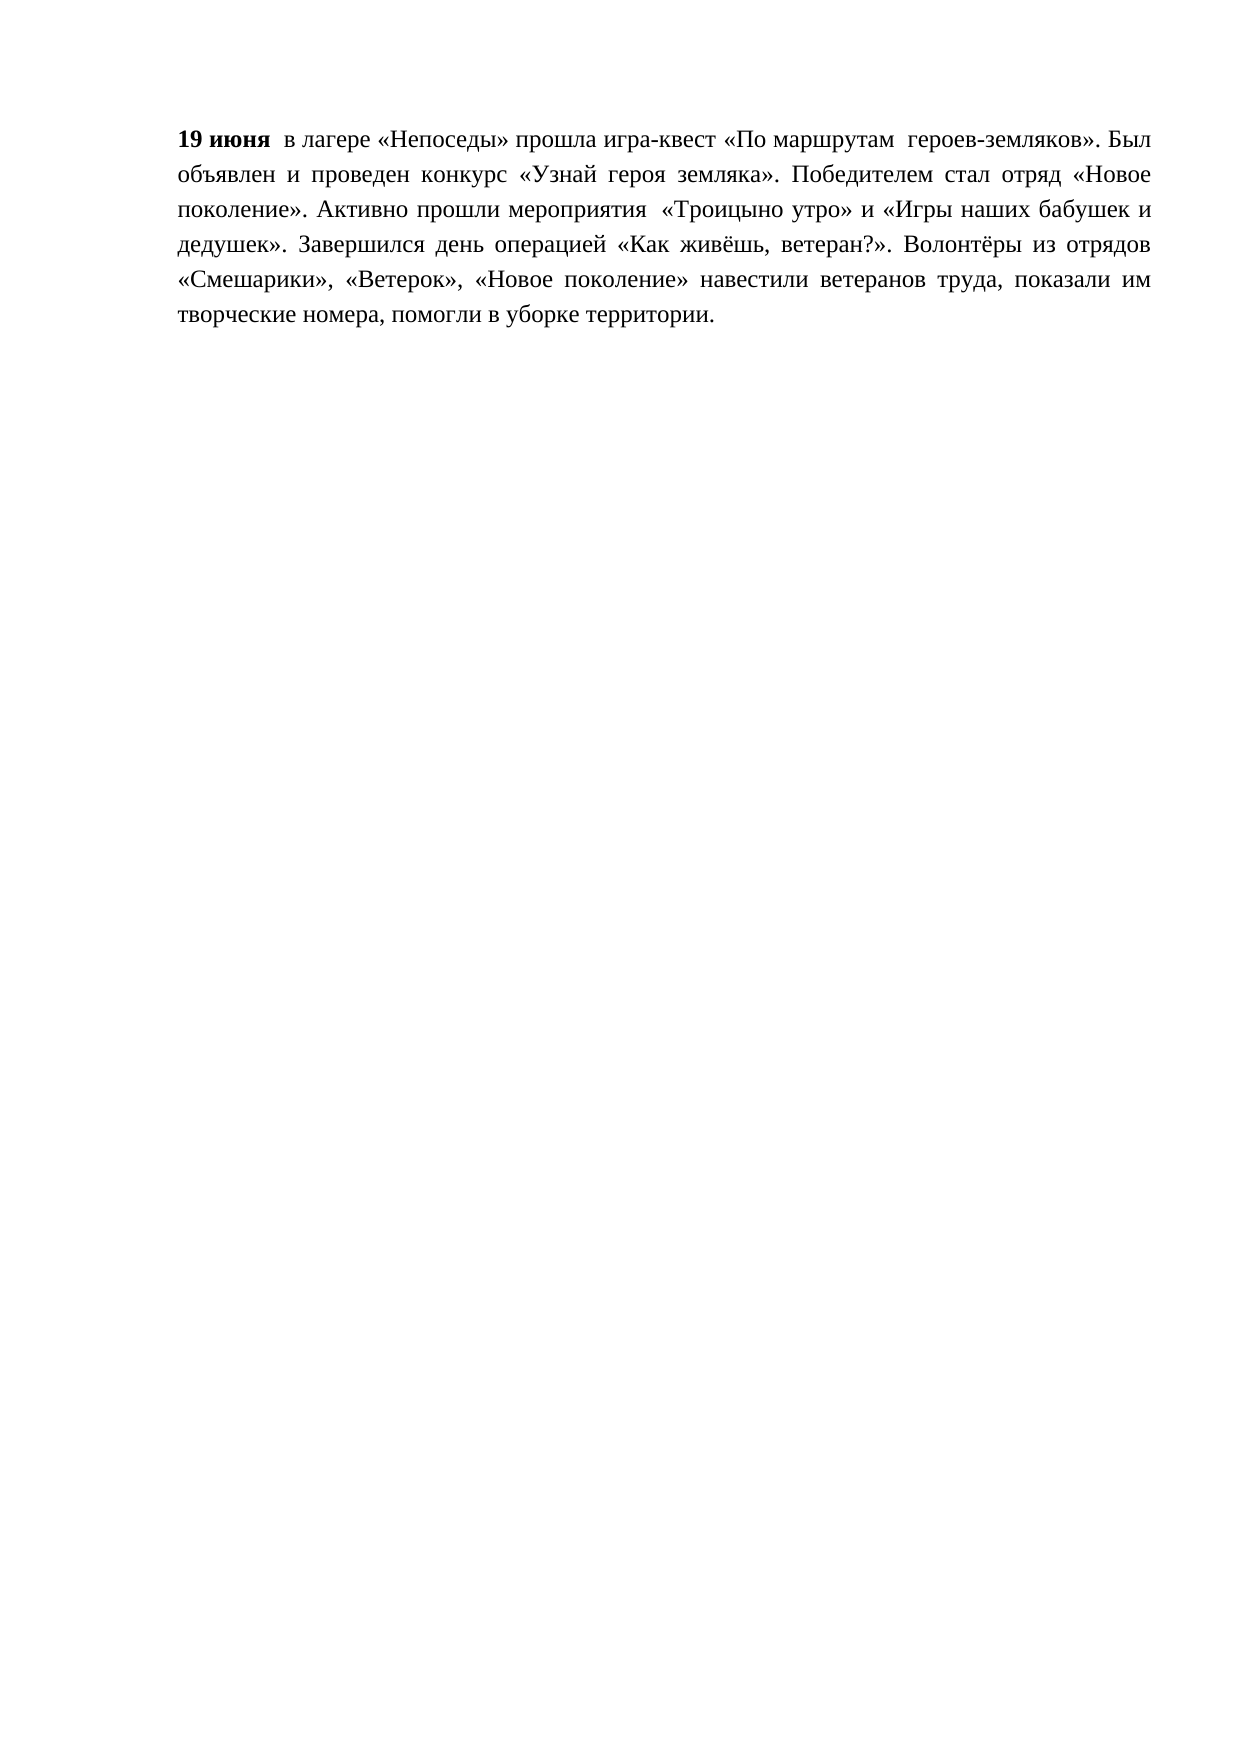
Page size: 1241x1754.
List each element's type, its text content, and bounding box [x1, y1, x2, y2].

text 19 июня в лагере «Непоседы» прошла игра-квест «По маршрутам героев-земляков». Был объявлен и проведен конкурс «Узнай героя земляка». Победителем стал отряд «Новое поколение». Активно прошли мероприятия «Троицыно утро» и «Игры наших бабушек и дедушек». Завершился день операцией «Как живёшь, ветеран?». Волонтёры из отрядов «Смешарики», «Ветерок», «Новое поколение» навестили ветеранов труда, показали им творческие номера, помогли в уборке территории. [177, 118, 1152, 328]
